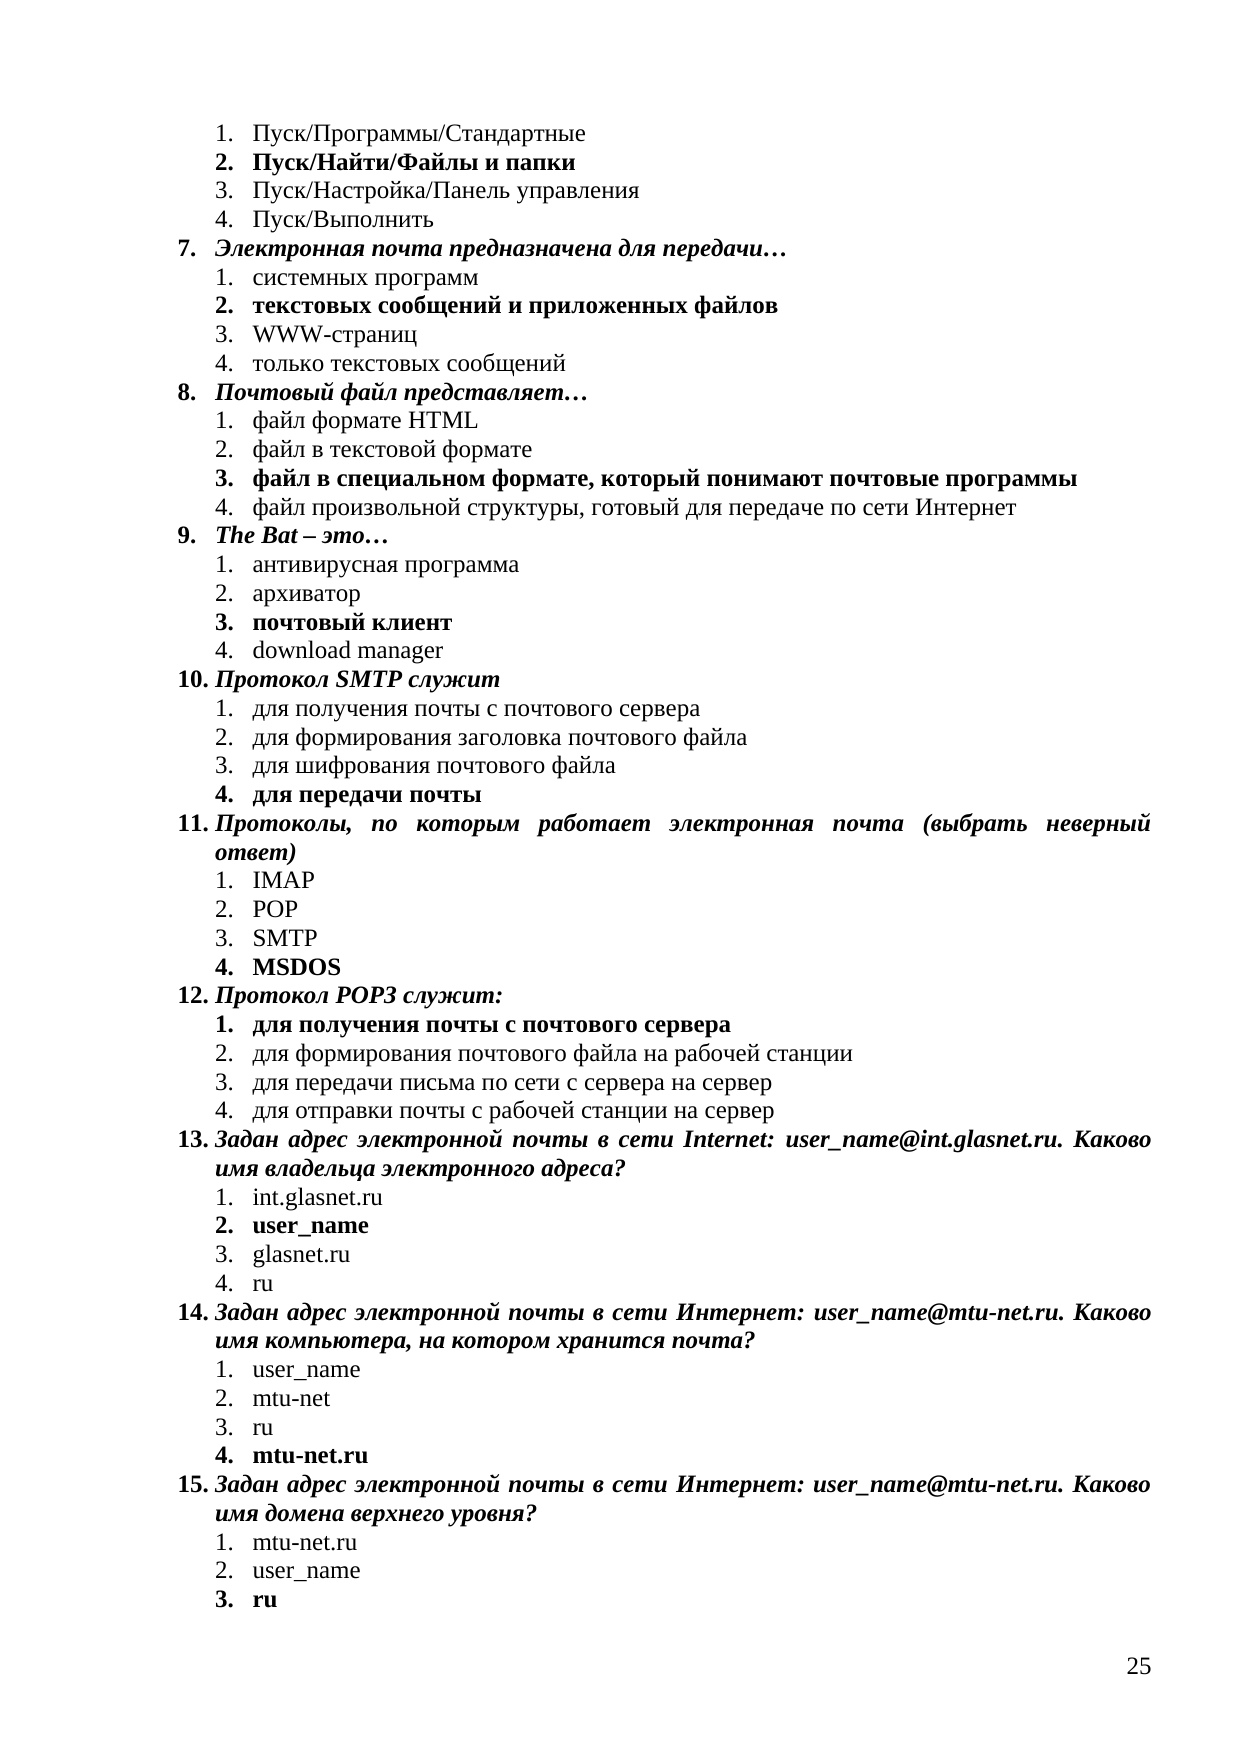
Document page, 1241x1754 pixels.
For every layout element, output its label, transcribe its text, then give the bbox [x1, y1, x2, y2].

list user_name [215, 1354, 1152, 1383]
list для получения почты с почтового сервера [215, 693, 1152, 722]
list WWW-страниц [215, 319, 1152, 348]
list IMAP [215, 866, 1152, 894]
list Протокол SMTP служит [177, 664, 1152, 693]
list mtu-net.ru [215, 1441, 1152, 1469]
list Почтовый файл представляет… [177, 377, 1152, 406]
list download manager [215, 636, 1152, 664]
list ru [215, 1268, 1152, 1297]
list для передачи почты [215, 779, 1152, 808]
list Пуск/Настройка/Панель управления [215, 176, 1152, 204]
list glasnet.ru [215, 1239, 1152, 1268]
list файл формате HTML [215, 406, 1152, 434]
list Протокол РОРЗ служит: [177, 981, 1152, 1009]
list ru [215, 1412, 1152, 1441]
list Задан адрес электронной почты в сети Internet: user_name@int.glasnet.ru. Каково имя владельца электронного адреса? [177, 1124, 1152, 1182]
list MSDOS [215, 952, 1152, 981]
list mtu-net [215, 1383, 1152, 1412]
list файл в текстовой формате [215, 434, 1152, 463]
list ru [215, 1584, 1152, 1613]
list антивирусная программа [215, 549, 1152, 578]
list для получения почты с почтового сервера [215, 1009, 1152, 1038]
list SMTP [215, 923, 1152, 952]
list user_name [215, 1556, 1152, 1584]
list файл произвольной структуры, готовый для передаче по сети Интернет [215, 492, 1152, 521]
list архиватор [215, 578, 1152, 607]
list int.glasnet.ru [215, 1182, 1152, 1211]
list текстовых сообщений и приложенных файлов [215, 291, 1152, 319]
list user_name [215, 1211, 1152, 1239]
list системных программ [215, 262, 1152, 291]
list для отправки почты с рабочей станции на сервер [215, 1096, 1152, 1124]
list Задан адрес электронной почты в сети Интернет: user_name@mtu-net.ru. Каково имя компьютера, на котором хранится почта? [177, 1297, 1152, 1354]
list почтовый клиент [215, 607, 1152, 636]
list для формирования почтового файла на рабочей станции [215, 1038, 1152, 1067]
list The Bat – это… [177, 521, 1152, 549]
list файл в специальном формате, который понимают почтовые программы [215, 463, 1152, 492]
list POP [215, 894, 1152, 923]
list для формирования заголовка почтового файла [215, 722, 1152, 751]
list Пуск/Найти/Файлы и папки [215, 147, 1152, 176]
list Электронная почта предназначена для передачи… [177, 233, 1152, 262]
list для шифрования почтового файла [215, 751, 1152, 779]
list Пуск/Выполнить [215, 204, 1152, 233]
list mtu-net.ru [215, 1527, 1152, 1556]
list Протоколы, по которым работает электронная почта (выбрать неверный ответ) [177, 808, 1152, 866]
list для передачи письма по сети с сервера на сервер [215, 1067, 1152, 1096]
list Задан адрес электронной почты в сети Интернет: user_name@mtu-net.ru. Каково имя домена верхнего уровня? [177, 1469, 1152, 1527]
list Пуск/Программы/Стандартные [215, 118, 1152, 147]
list только текстовых сообщений [215, 348, 1152, 377]
